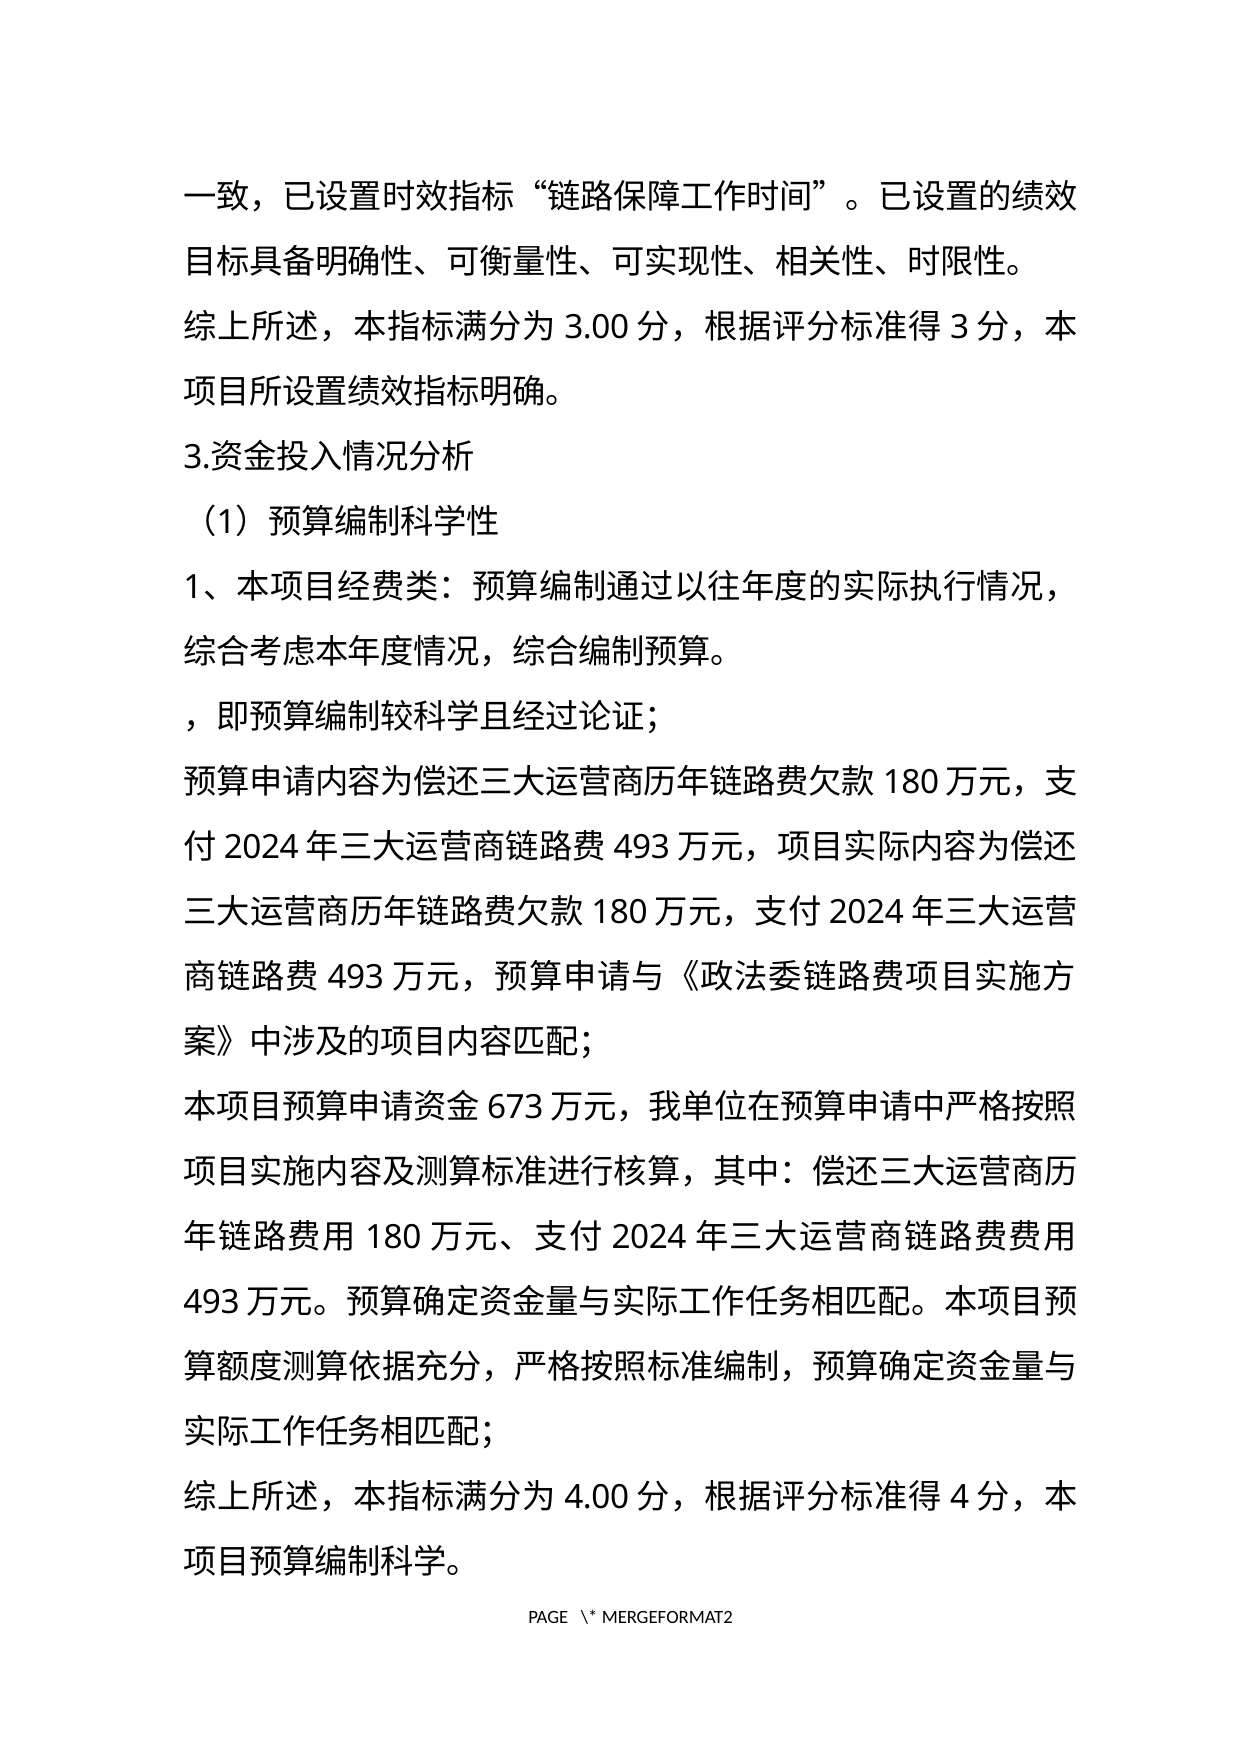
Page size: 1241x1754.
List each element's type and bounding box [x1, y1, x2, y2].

text [183, 162, 1078, 1592]
